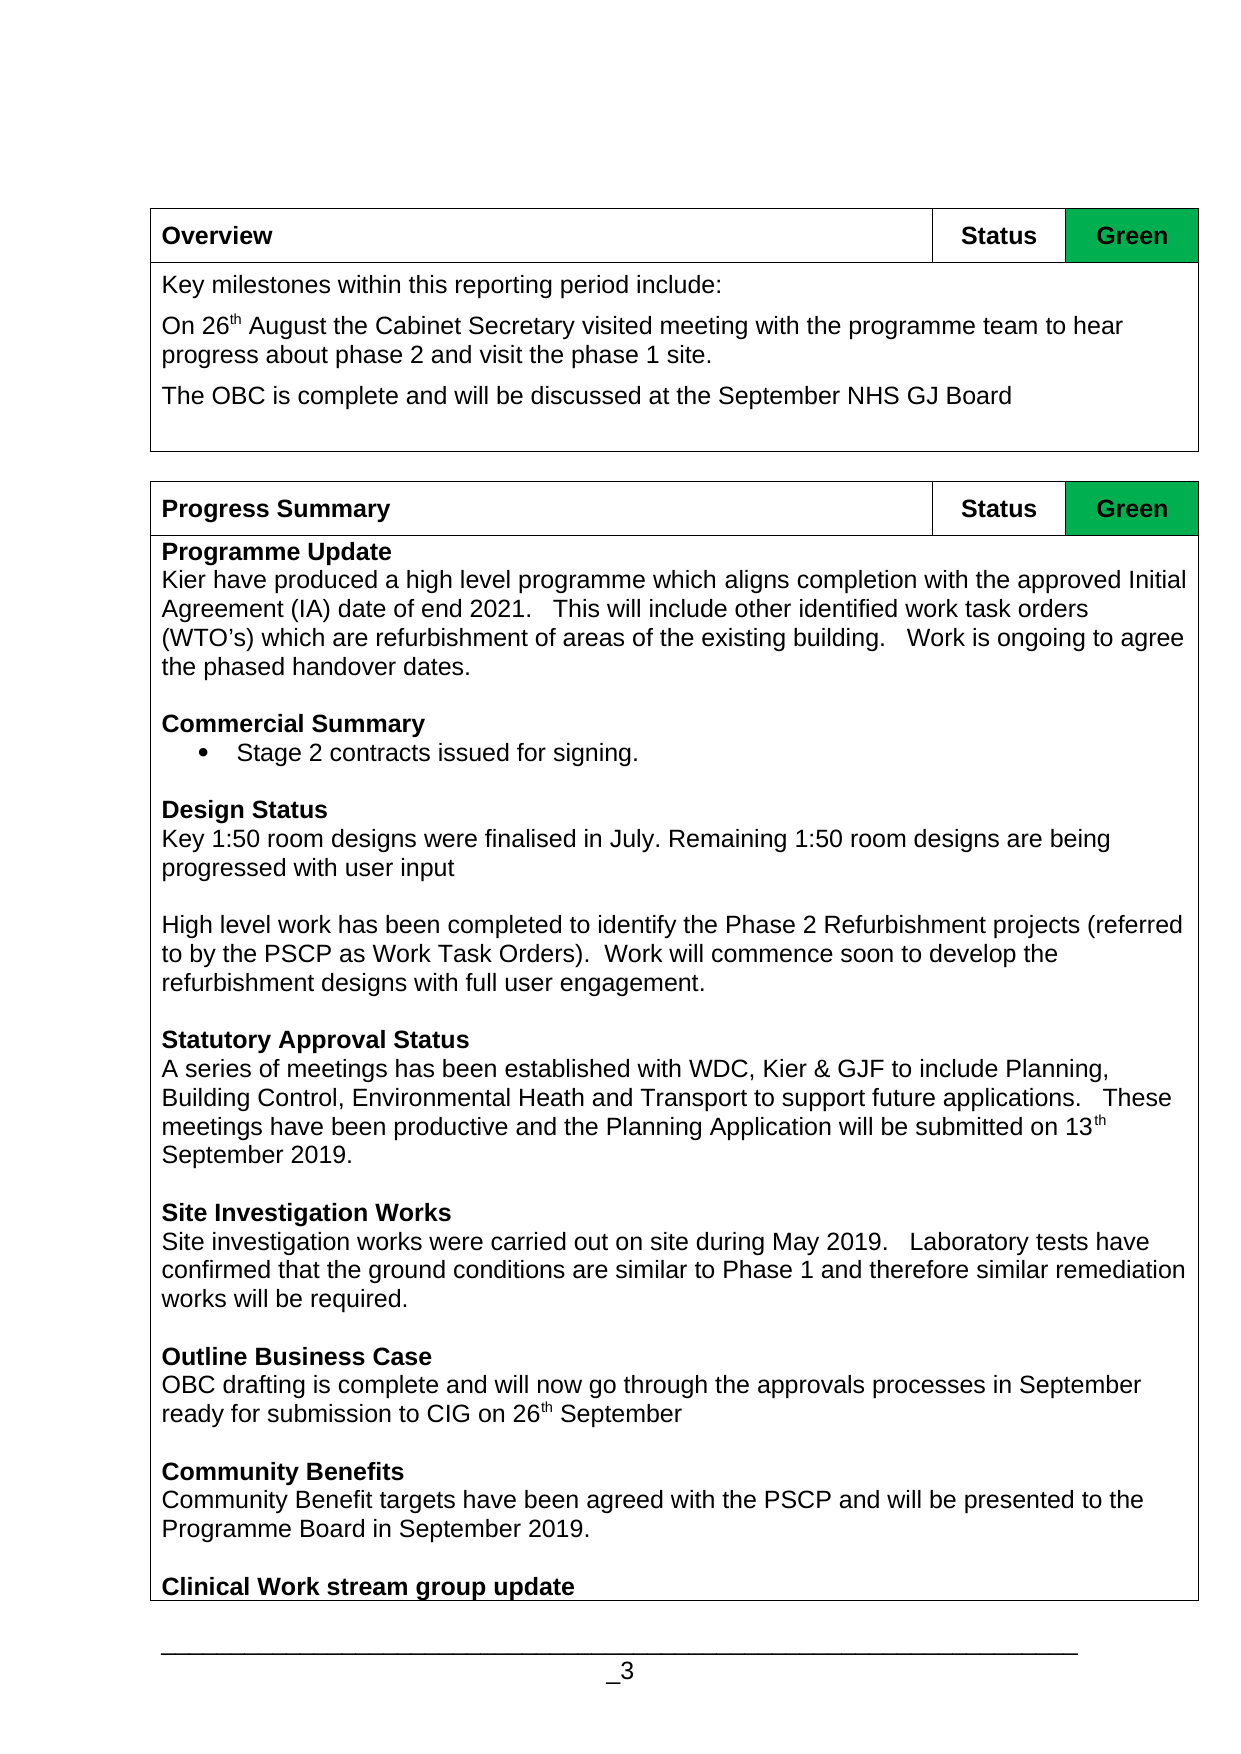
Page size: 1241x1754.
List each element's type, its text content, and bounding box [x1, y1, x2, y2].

table_header Green [1066, 482, 1198, 535]
table_header Overview [151, 209, 932, 262]
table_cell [151, 536, 1198, 1600]
table_header Green [1066, 209, 1198, 262]
table_cell Key milestones within this reporting period include: On 26th August the Cabinet Secretary visited meeting with the programme team to hear progress about phase 2 and visit the phase 1 site. The OBC is complete and will be discussed at the September NHS GJ Board [151, 263, 1198, 451]
table_header Status [933, 482, 1065, 535]
table_header Status [933, 209, 1065, 262]
table_header Progress Summary [151, 482, 932, 535]
